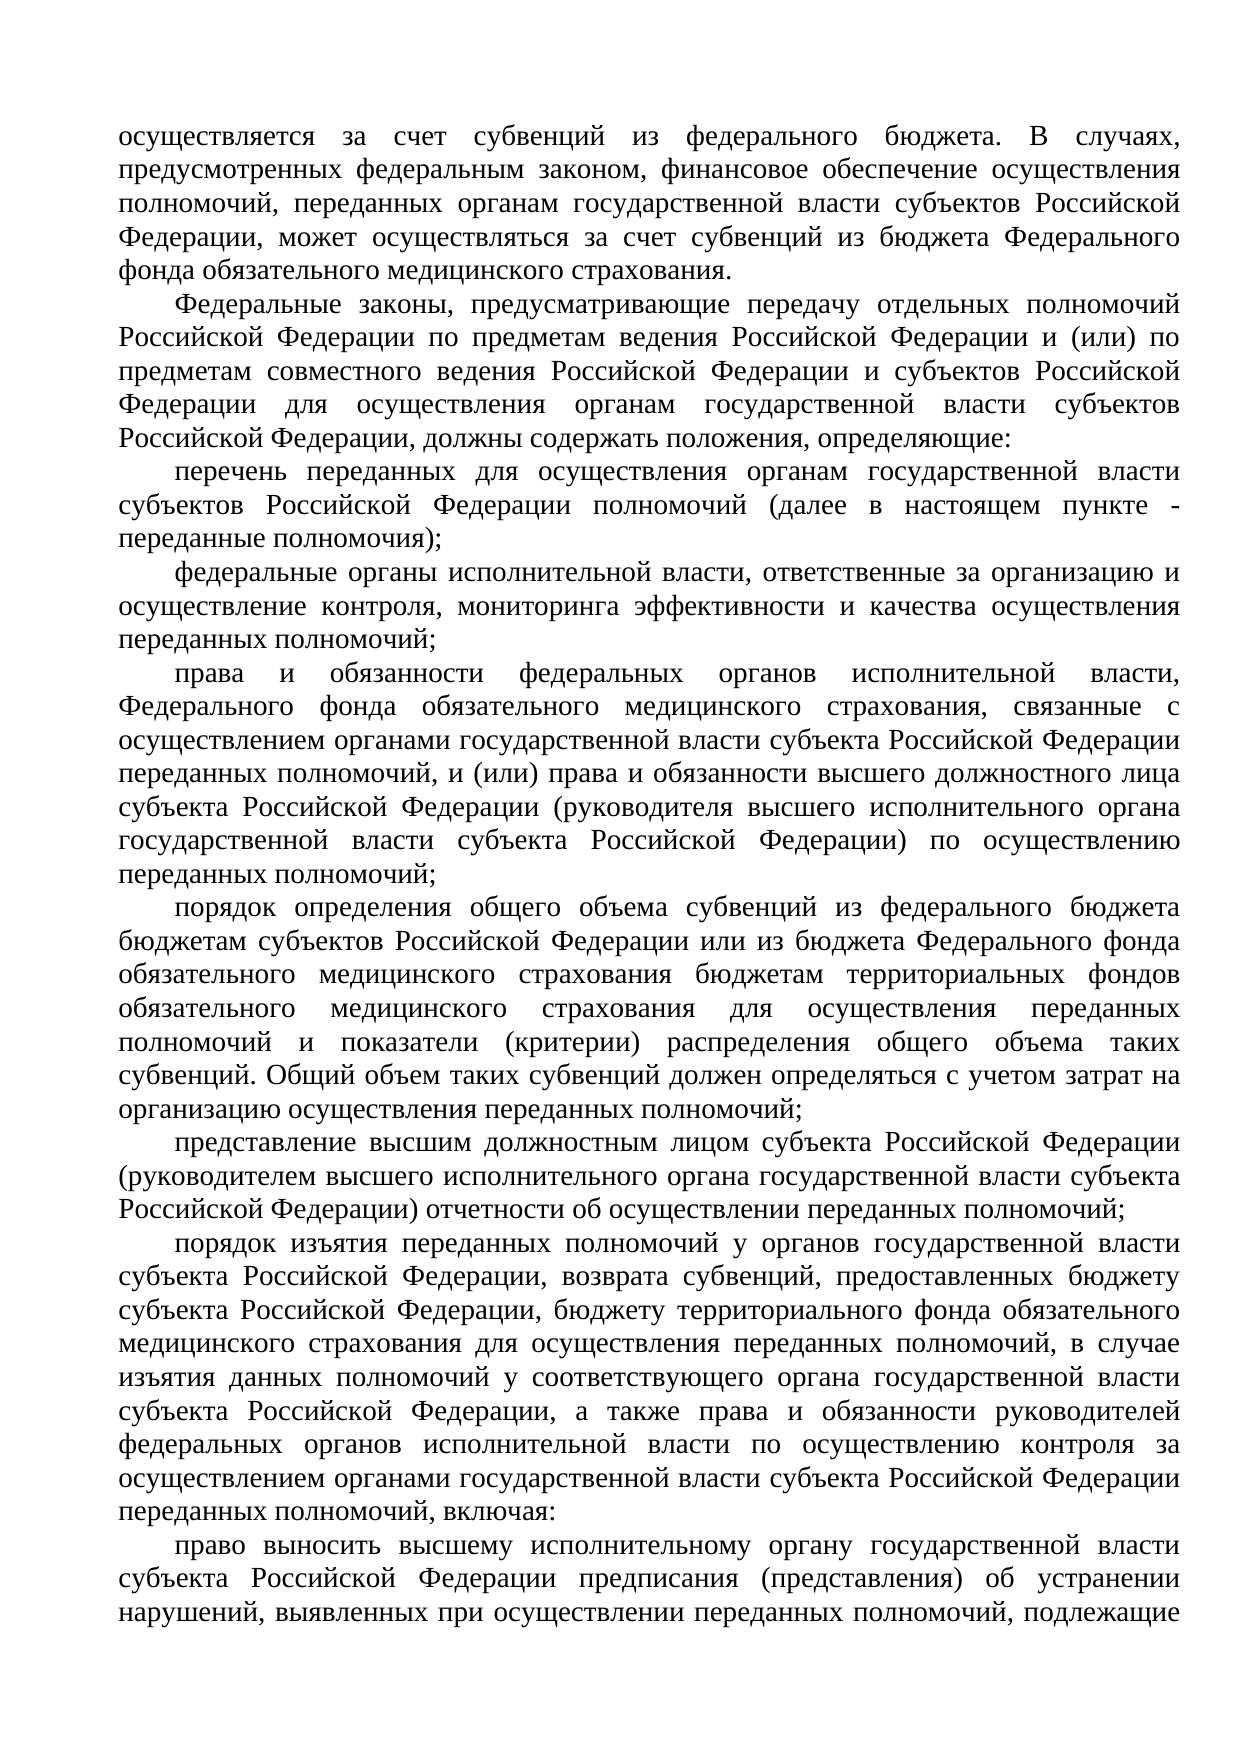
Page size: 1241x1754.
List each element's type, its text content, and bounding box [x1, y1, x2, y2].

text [118, 118, 1181, 286]
text права и обязанности федеральных органов исполнительной власти, Федерального фонда обязательного медицинского страхования, связанные с осуществлением органами государственной власти субъекта Российской Федерации переданных полномочий, и (или) права и обязанности высшего должностного лица субъекта Российской Федерации (руководителя высшего исполнительного органа государственной власти субъекта Российской Федерации) по осуществлению переданных полномочий; [118, 655, 1181, 889]
text порядок определения общего объема субвенций из федерального бюджета бюджетам субъектов Российской Федерации или из бюджета Федерального фонда обязательного медицинского страхования бюджетам территориальных фондов обязательного медицинского страхования для осуществления переданных полномочий и показатели (критерии) распределения общего объема таких субвенций. Общий объем таких субвенций должен определяться с учетом затрат на организацию осуществления переданных полномочий; [118, 889, 1181, 1124]
text Федеральные законы, предусматривающие передачу отдельных полномочий Российской Федерации по предметам ведения Российской Федерации и (или) по предметам совместного ведения Российской Федерации и субъектов Российской Федерации для осуществления органам государственной власти субъектов Российской Федерации, должны содержать положения, определяющие: [118, 286, 1181, 453]
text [118, 1527, 1181, 1627]
text представление высшим должностным лицом субъекта Российской Федерации (руководителем высшего исполнительного органа государственной власти субъекта Российской Федерации) отчетности об осуществлении переданных полномочий; [118, 1124, 1181, 1225]
text федеральные органы исполнительной власти, ответственные за организацию и осуществление контроля, мониторинга эффективности и качества осуществления переданных полномочий; [118, 554, 1181, 655]
text порядок изъятия переданных полномочий у органов государственной власти субъекта Российской Федерации, возврата субвенций, предоставленных бюджету субъекта Российской Федерации, бюджету территориального фонда обязательного медицинского страхования для осуществления переданных полномочий, в случае изъятия данных полномочий у соответствующего органа государственной власти субъекта Российской Федерации, а также права и обязанности руководителей федеральных органов исполнительной власти по осуществлению контроля за осуществлением органами государственной власти субъекта Российской Федерации переданных полномочий, включая: [118, 1225, 1181, 1527]
text перечень переданных для осуществления органам государственной власти субъектов Российской Федерации полномочий (далее в настоящем пункте - переданные полномочия); [118, 453, 1181, 554]
